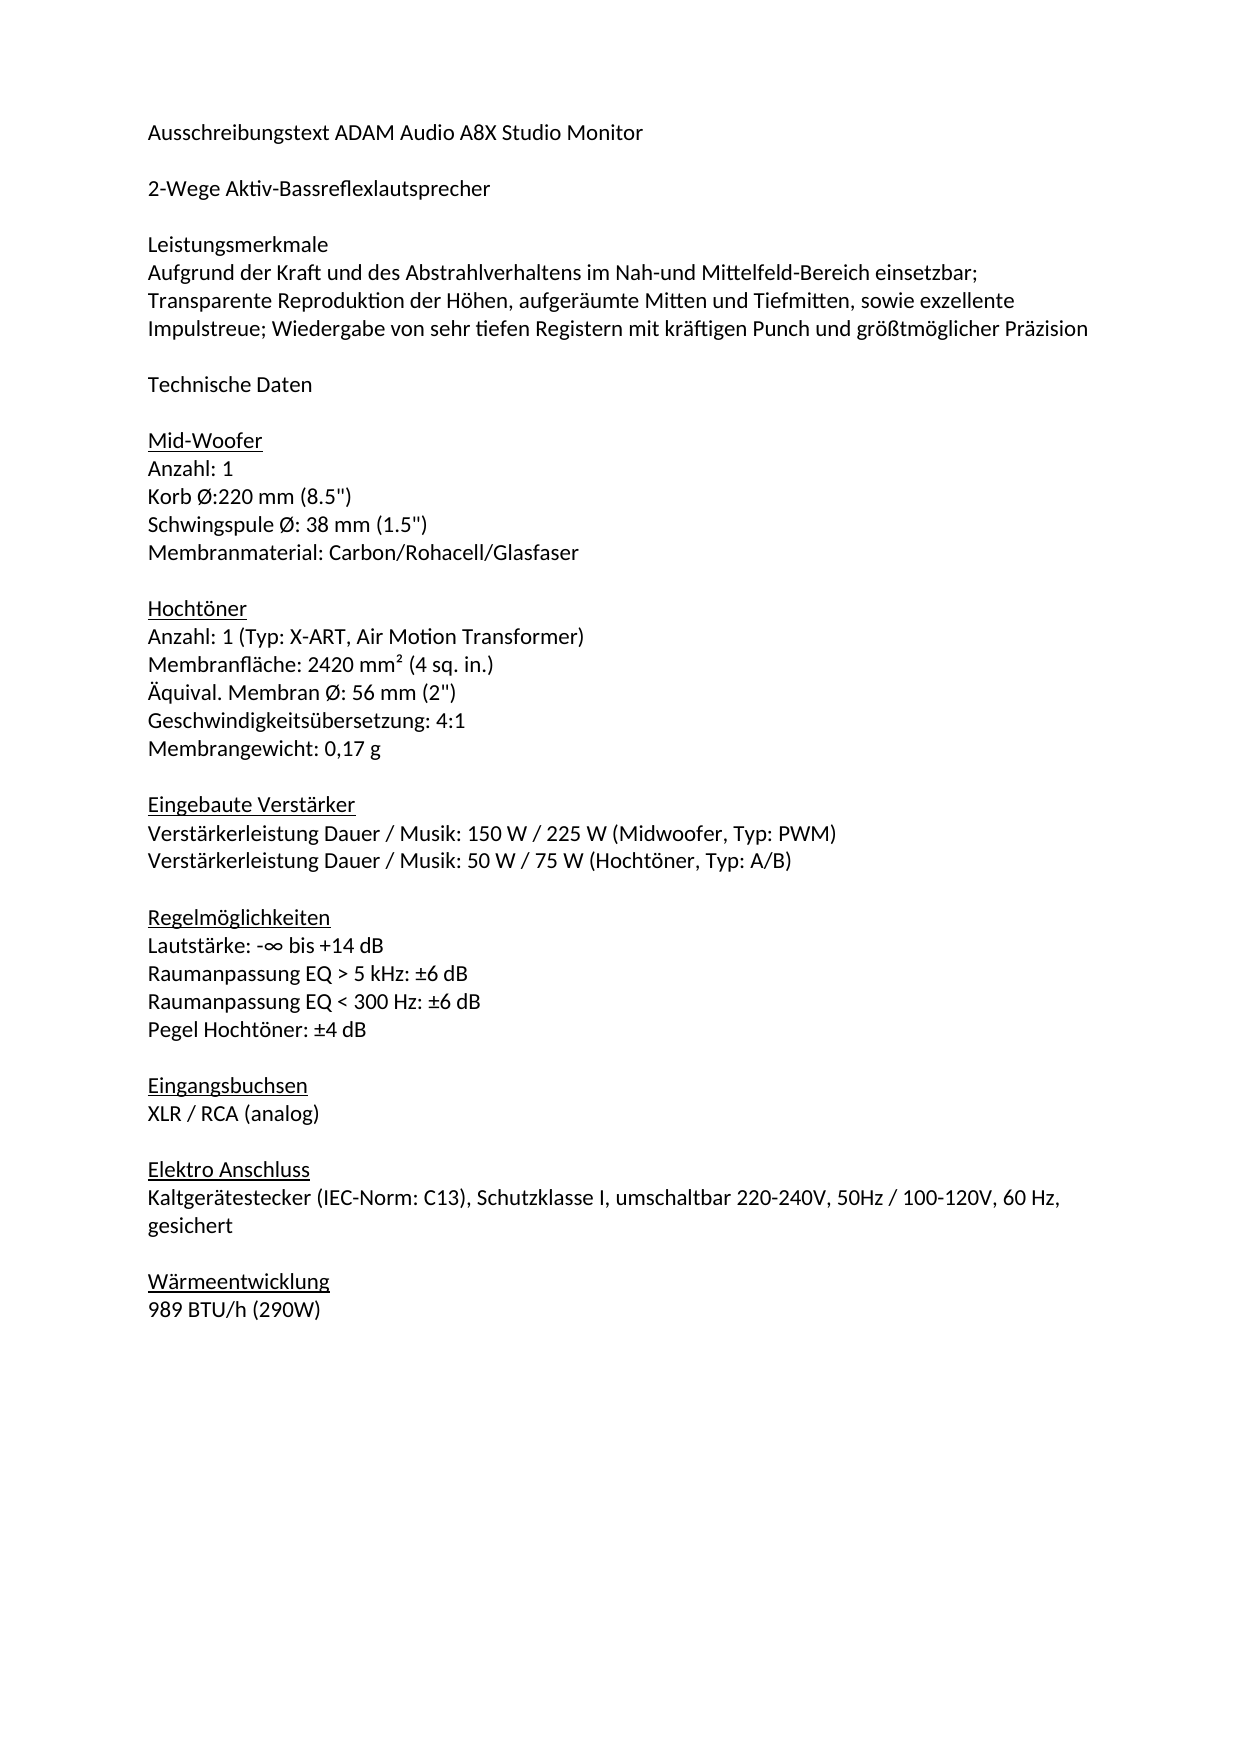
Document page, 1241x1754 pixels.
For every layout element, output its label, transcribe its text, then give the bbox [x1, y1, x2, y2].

text Technische Daten [148, 370, 1093, 398]
text Schwingspule Ø: 38 mm (1.5") [148, 510, 1093, 538]
text Mid-Woofer [148, 426, 1093, 454]
text Geschwindigkeitsübersetzung: 4:1 [148, 707, 1093, 734]
text Kaltgerätestecker (IEC-Norm: C13), Schutzklasse I, umschaltbar 220-240V, 50Hz / 100-120V, 60 Hz, gesichert [148, 1183, 1093, 1239]
text Regelmöglichkeiten [148, 903, 1093, 931]
text Membranmaterial: Carbon/Rohacell/Glasfaser [148, 538, 1093, 566]
text 2-Wege Aktiv-Bassreflexlautsprecher [148, 174, 1093, 202]
text 989 BTU/h (290W) [148, 1295, 1093, 1323]
text Lautstärke: -∞ bis +14 dB [148, 931, 1093, 959]
text Verstärkerleistung Dauer / Musik: 50 W / 75 W (Hochtöner, Typ: A/B) [148, 847, 1093, 875]
text XLR / RCA (analog) [148, 1099, 1093, 1127]
text Anzahl: 1 (Typ: X-ART, Air Motion Transformer) [148, 622, 1093, 651]
text Pegel Hochtöner: ±4 dB [148, 1015, 1093, 1043]
text Raumanpassung EQ > 5 kHz: ±6 dB [148, 959, 1093, 987]
text Eingebaute Verstärker [148, 791, 1093, 819]
text Transparente Reproduktion der Höhen, aufgeräumte Mitten und Tiefmitten, sowie exzellente Impulstreue; Wiedergabe von sehr tiefen Registern mit kräftigen Punch und größtmöglicher Präzision [148, 286, 1093, 342]
text Verstärkerleistung Dauer / Musik: 150 W / 225 W (Midwoofer, Typ: PWM) [148, 819, 1093, 847]
text Aufgrund der Kraft und des Abstrahlverhaltens im Nah-und Mittelfeld-Bereich einsetzbar; [148, 258, 1093, 286]
text Membrangewicht: 0,17 g [148, 734, 1093, 763]
text Raumanpassung EQ < 300 Hz: ±6 dB [148, 987, 1093, 1015]
text Äquival. Membran Ø: 56 mm (2") [148, 678, 1093, 707]
text Elektro Anschluss [148, 1155, 1093, 1183]
text Hochtöner [148, 594, 1093, 622]
text Ausschreibungstext ADAM Audio A8X Studio Monitor [148, 118, 1093, 146]
text Leistungsmerkmale [148, 230, 1093, 258]
text Eingangsbuchsen [148, 1071, 1093, 1099]
text Membranfläche: 2420 mm² (4 sq. in.) [148, 651, 1093, 678]
text Korb Ø:220 mm (8.5") [148, 482, 1093, 510]
text Wärmeentwicklung [148, 1267, 1093, 1295]
text Anzahl: 1 [148, 454, 1093, 482]
